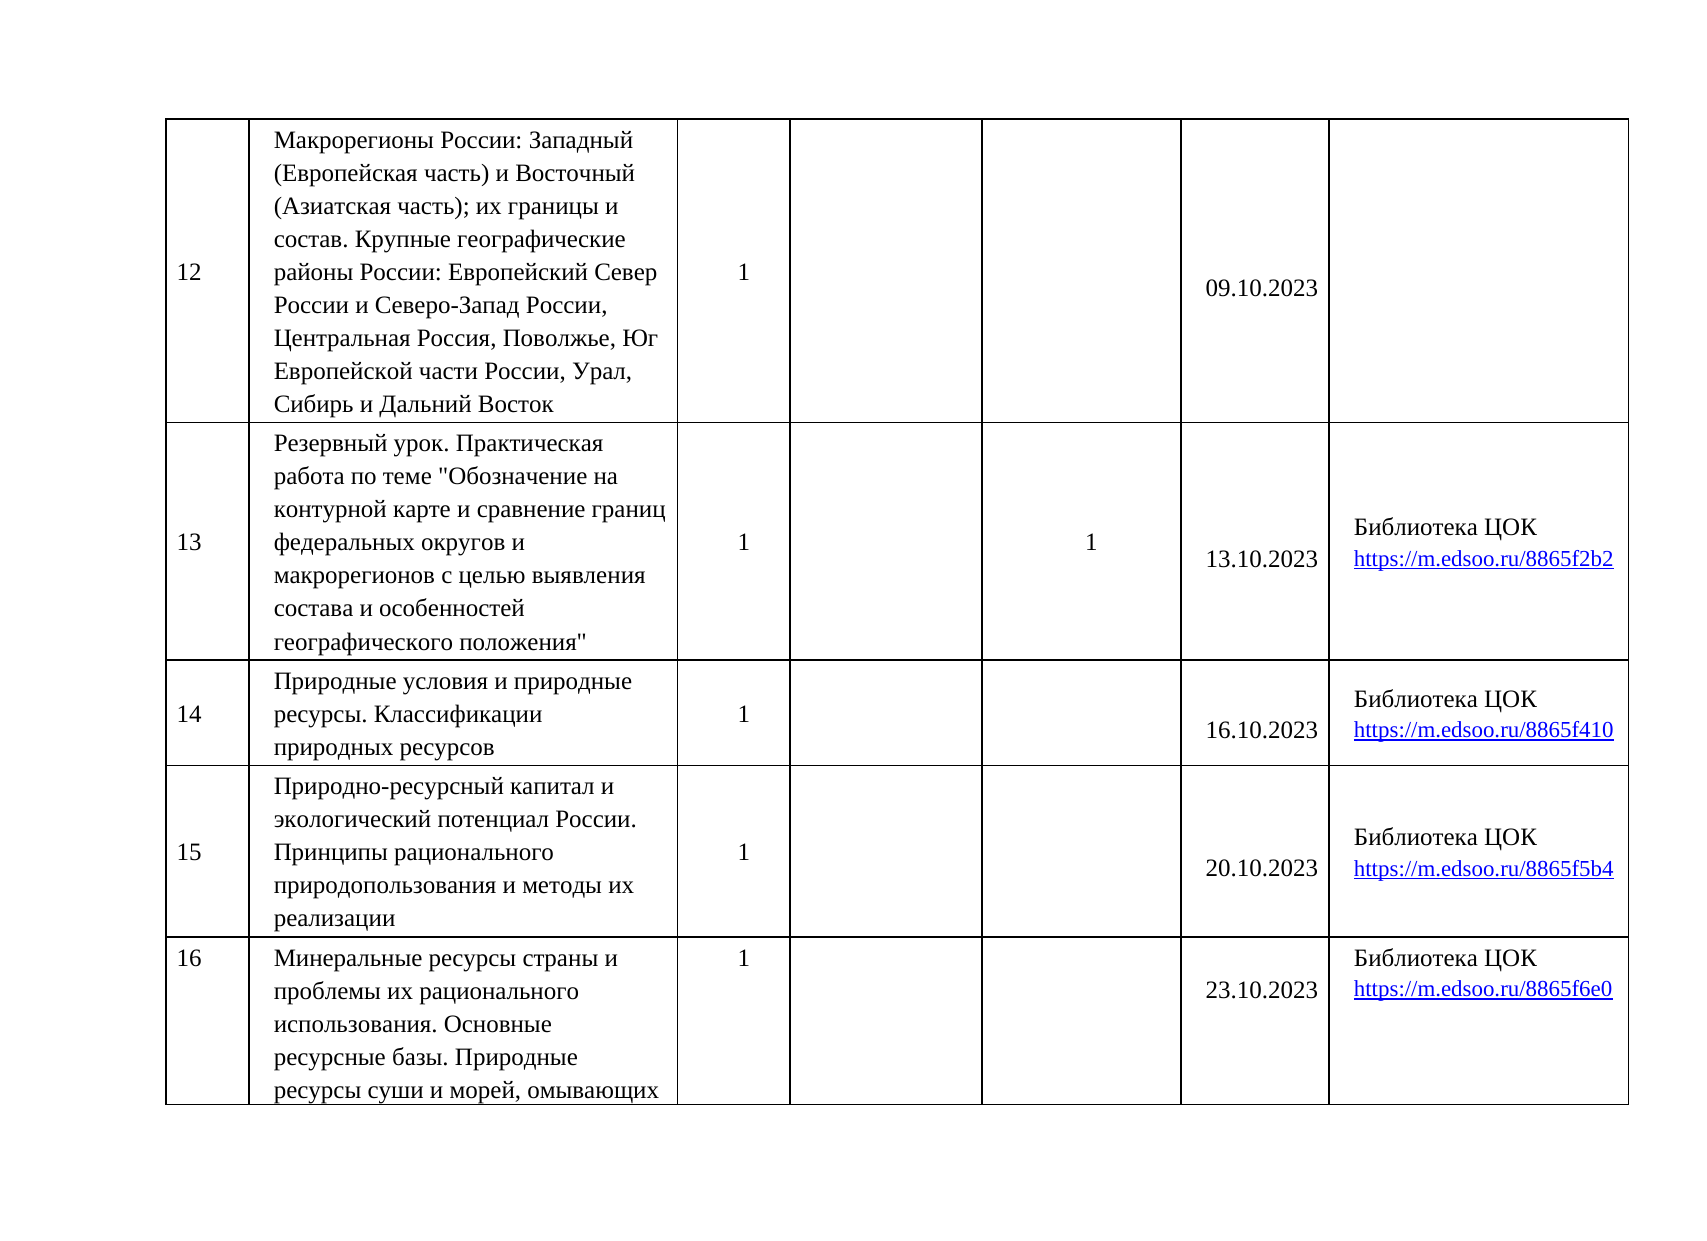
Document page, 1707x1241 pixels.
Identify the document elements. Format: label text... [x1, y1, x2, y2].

table_cell Природные условия и природные ресурсы. Классификации природных ресурсов [250, 661, 677, 764]
table_cell Библиотека ЦОК https://m.edsoo.ru/8865f2b2 [1330, 423, 1628, 659]
table_cell [983, 938, 1180, 1104]
table_cell Библиотека ЦОК https://m.edsoo.ru/8865f410 [1330, 661, 1628, 764]
table_cell 1 [678, 120, 789, 422]
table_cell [250, 938, 677, 1104]
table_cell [1330, 938, 1628, 1104]
table_cell Природно-ресурсный капитал и экологический потенциал России. Принципы рационального природопользования и методы их реализации [250, 766, 677, 936]
table_cell Библиотека ЦОК https://m.edsoo.ru/8865f5b4 [1330, 766, 1628, 936]
table_cell [791, 661, 981, 764]
table_cell 13.10.2023 [1182, 423, 1328, 659]
table_cell [983, 661, 1180, 764]
table_cell 1 [678, 938, 789, 1104]
table_cell 16 [167, 938, 248, 1104]
table_cell [791, 423, 981, 659]
table_cell [983, 766, 1180, 936]
table_cell 13 [167, 423, 248, 659]
table_cell Макрорегионы России: Западный (Европейская часть) и Восточный (Азиатская часть); их границы и состав. Крупные географические районы России: Европейский Север России и Северо-Запад России, Центральная Россия, Поволжье, Юг Европейской части России, Урал, Сибирь и Дальний Восток [250, 120, 677, 422]
table_cell 1 [678, 661, 789, 764]
table_cell [983, 120, 1180, 422]
table_cell [791, 938, 981, 1104]
table_cell 16.10.2023 [1182, 661, 1328, 764]
table_cell 15 [167, 766, 248, 936]
table_cell 1 [678, 423, 789, 659]
table_cell [791, 120, 981, 422]
table_cell 23.10.2023 [1182, 938, 1328, 1104]
table_cell [791, 766, 981, 936]
table_cell 09.10.2023 [1182, 120, 1328, 422]
table_cell 14 [167, 661, 248, 764]
table_cell 20.10.2023 [1182, 766, 1328, 936]
table_cell 1 [678, 766, 789, 936]
table_cell Резервный урок. Практическая работа по теме "Обозначение на контурной карте и сравнение границ федеральных округов и макрорегионов с целью выявления состава и особенностей географического положения" [250, 423, 677, 659]
table_cell 12 [167, 120, 248, 422]
table_cell [1330, 120, 1628, 422]
table_cell 1 [983, 423, 1180, 659]
